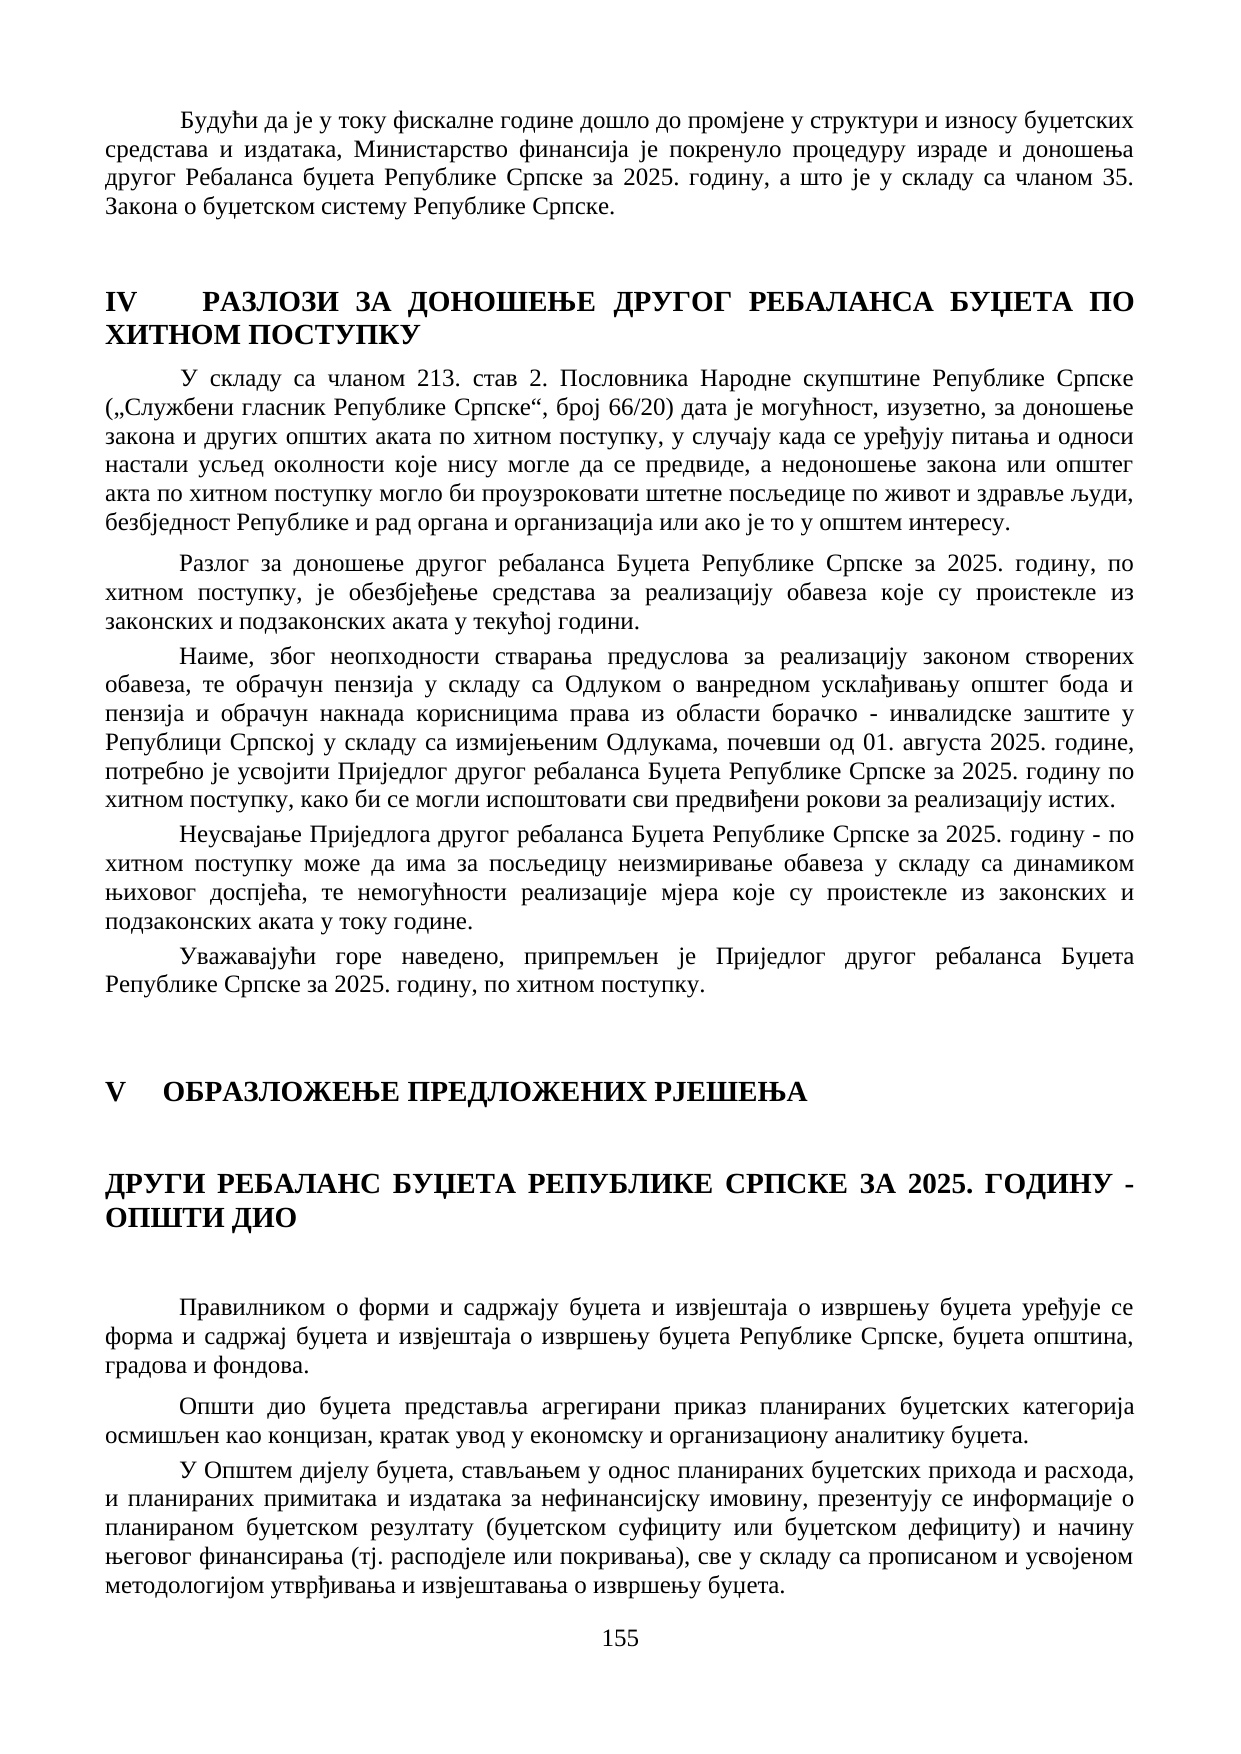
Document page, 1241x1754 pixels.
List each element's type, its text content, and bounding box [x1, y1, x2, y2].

text У Општем дијелу буџета, стављањем у однос планираних буџетских прихода и расхода, и планираних примитака и издатака за нефинансијску имовину, презентују се информације о планираном буџетском резултату (буџетском суфициту или буџетском дефициту) и начину његовог финансирања (тј. расподјеле или покривања), све у складу са прописаном и усвојеном методологијом утврђивања и извјештавања о извршењу буџета. [105, 1455, 1135, 1598]
text V ОБРАЗЛОЖЕЊЕ ПРЕДЛОЖЕНИХ РЈЕШЕЊА [105, 1074, 1135, 1108]
text IV РАЗЛОЗИ ЗА ДОНОШЕЊЕ ДРУГОГ РЕБАЛАНСА БУЏЕТА ПО ХИТНОМ ПОСТУПКУ [105, 284, 1135, 351]
text ДРУГИ РЕБАЛАНС БУЏЕТА РЕПУБЛИКЕ СРПСКЕ ЗА 2025. ГОДИНУ - ОПШТИ ДИО [105, 1167, 1135, 1234]
text Наиме, због неопходности стварања предуслова за реализацију законом створених обавеза, те обрачун пензија у складу са Одлуком о ванредном усклађивању општег бода и пензија и обрачун накнадa корисницима права из области борачко - инвалидске заштите у Републици Српској у складу са измијењеним Одлукама, почевши од 01. августа 2025. године, потребно је усвојити Приједлог другог ребаланса Буџета Републике Српске за 2025. годину по хитном поступку, како би се могли испоштовати сви предвиђени рокови за реализацију истих. [105, 641, 1135, 813]
text Правилником о форми и садржају буџета и извјештаја о извршењу буџета уређује се форма и садржај буџета и извјештаја о извршењу буџета Републике Српске, буџета општина, градова и фондова. [105, 1292, 1135, 1378]
text Будући да је у току фискалне године дошло до промјене у структури и износу буџетских средстава и издатака, Министарство финансија је покренуло процедуру израде и доношења другог Ребаланса буџета Републике Српске за 2025. годину, а што је у складу са чланом 35. Закона о буџетском систему Републике Српске. [105, 105, 1135, 220]
text Општи дио буџета представља агрегирани приказ планираних буџетских категорија осмишљен као концизан, кратак увод у економску и организациону аналитику буџета. [105, 1391, 1135, 1448]
text У складу са чланом 213. став 2. Пословника Народне скупштине Републике Српске („Службени гласник Републике Српске“, број 66/20) дата је могућност, изузетно, за доношење закона и других општих аката по хитном поступку, у случају када се уређују питања и односи настали усљед околности које нису могле да се предвиде, а недоношење закона или општег акта по хитном поступку могло би проузроковати штетне посљедице по живот и здравље људи, безбједност Републике и рад органа и организација или ако је то у општем интересу. [105, 363, 1135, 536]
text Неусвајање Приједлога другог ребаланса Буџета Републике Српске за 2025. годину - по хитном поступку може да има за посљедицу неизмиривање обавеза у складу са динамиком њиховог доспјећа, те немогућности реализације мјера које су проистекле из законских и подзаконских аката у току године. [105, 819, 1135, 934]
text Разлог за доношење другог ребаланса Буџета Републике Српске за 2025. годину, по хитном поступку, је обезбјеђење средстава за реализацију обавеза које су проистекле из законских и подзаконских аката у текућој години. [105, 548, 1135, 634]
text Уважавајући горе наведено, припремљен је Приједлог другог ребаланса Буџета Републике Српске за 2025. годину, по хитном поступку. [105, 941, 1135, 998]
